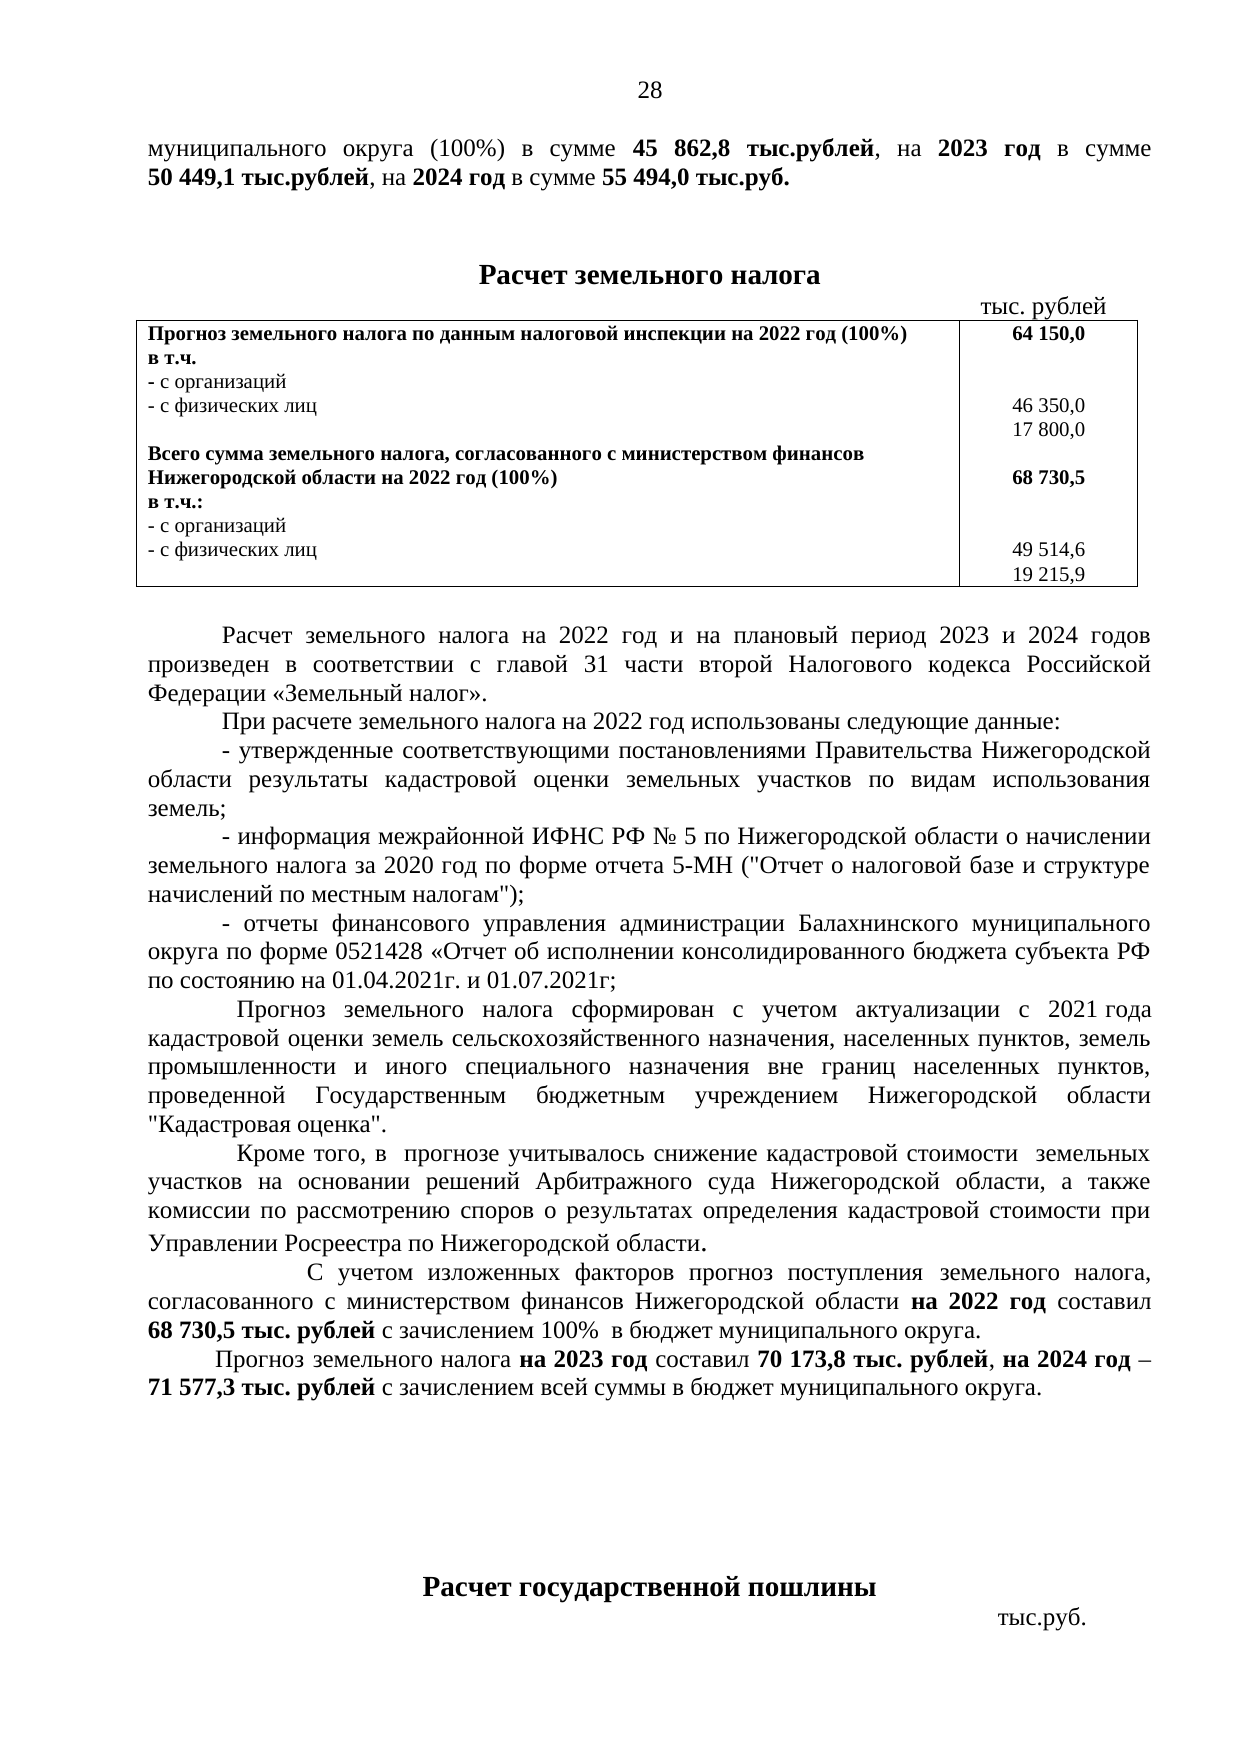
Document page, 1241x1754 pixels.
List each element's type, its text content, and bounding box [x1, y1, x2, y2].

table_header Прогноз земельного налога по данным налоговой инспекции на 2022 год (100%) в т.ч. - с организаций - с физических лиц Всего сумма земельного налога, согласованного с министерством финансов Нижегородской области на 2022 год (100%) в т.ч.: - с организаций - с физических лиц [137, 321, 959, 586]
text Расчет государственной пошлины [148, 1569, 1152, 1602]
text тыс. рублей [148, 291, 1152, 320]
text Расчет земельного налога [148, 257, 1152, 291]
text Кроме того, в прогнозе учитывалось снижение кадастровой стоимости земельных участков на основании решений Арбитражного суда Нижегородской области, а также комиссии по рассмотрению споров о результатах определения кадастровой стоимости при Управлении Росреестра по Нижегородской области. [148, 1138, 1152, 1257]
text - информация межрайонной ИФНС РФ № 5 по Нижегородской области о начислении земельного налога за 2020 год по форме отчета 5-МН ("Отчет о налоговой базе и структуре начислений по местным налогам"); [148, 821, 1152, 908]
text - отчеты финансового управления администрации Балахнинского муниципального округа по форме 0521428 «Отчет об исполнении консолидированного бюджета субъекта РФ по состоянию на 01.04.2021г. и 01.07.2021г; [148, 908, 1152, 994]
text С учетом изложенных факторов прогноз поступления земельного налога, согласованного с министерством финансов Нижегородской области на 2022 год составил 68 730,5 тыс. рублей с зачислением 100% в бюджет муниципального округа. [148, 1257, 1152, 1344]
text - утвержденные соответствующими постановлениями Правительства Нижегородской области результаты кадастровой оценки земельных участков по видам использования земель; [148, 735, 1152, 821]
text Прогноз земельного налога на 2023 год составил 70 173,8 тыс. рублей, на 2024 год – 71 577,3 тыс. рублей с зачислением всей суммы в бюджет муниципального округа. [148, 1344, 1152, 1401]
table_header 64 150,0 46 350,0 17 800,0 68 730,5 49 514,6 19 215,9 [960, 321, 1137, 586]
text тыс.руб. [148, 1602, 1152, 1631]
text Расчет земельного налога на 2022 год и на плановый период 2023 и 2024 годов произведен в соответствии с главой 31 части второй Налогового кодекса Российской Федерации «Земельный налог». [148, 620, 1152, 706]
text При расчете земельного налога на 2022 год использованы следующие данные: [148, 706, 1152, 735]
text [148, 133, 1152, 190]
text Прогноз земельного налога сформирован с учетом актуализации с 2021 года кадастровой оценки земель сельскохозяйственного назначения, населенных пунктов, земель промышленности и иного специального назначения вне границ населенных пунктов, проведенной Государственным бюджетным учреждением Нижегородской области "Кадастровая оценка". [148, 994, 1152, 1138]
